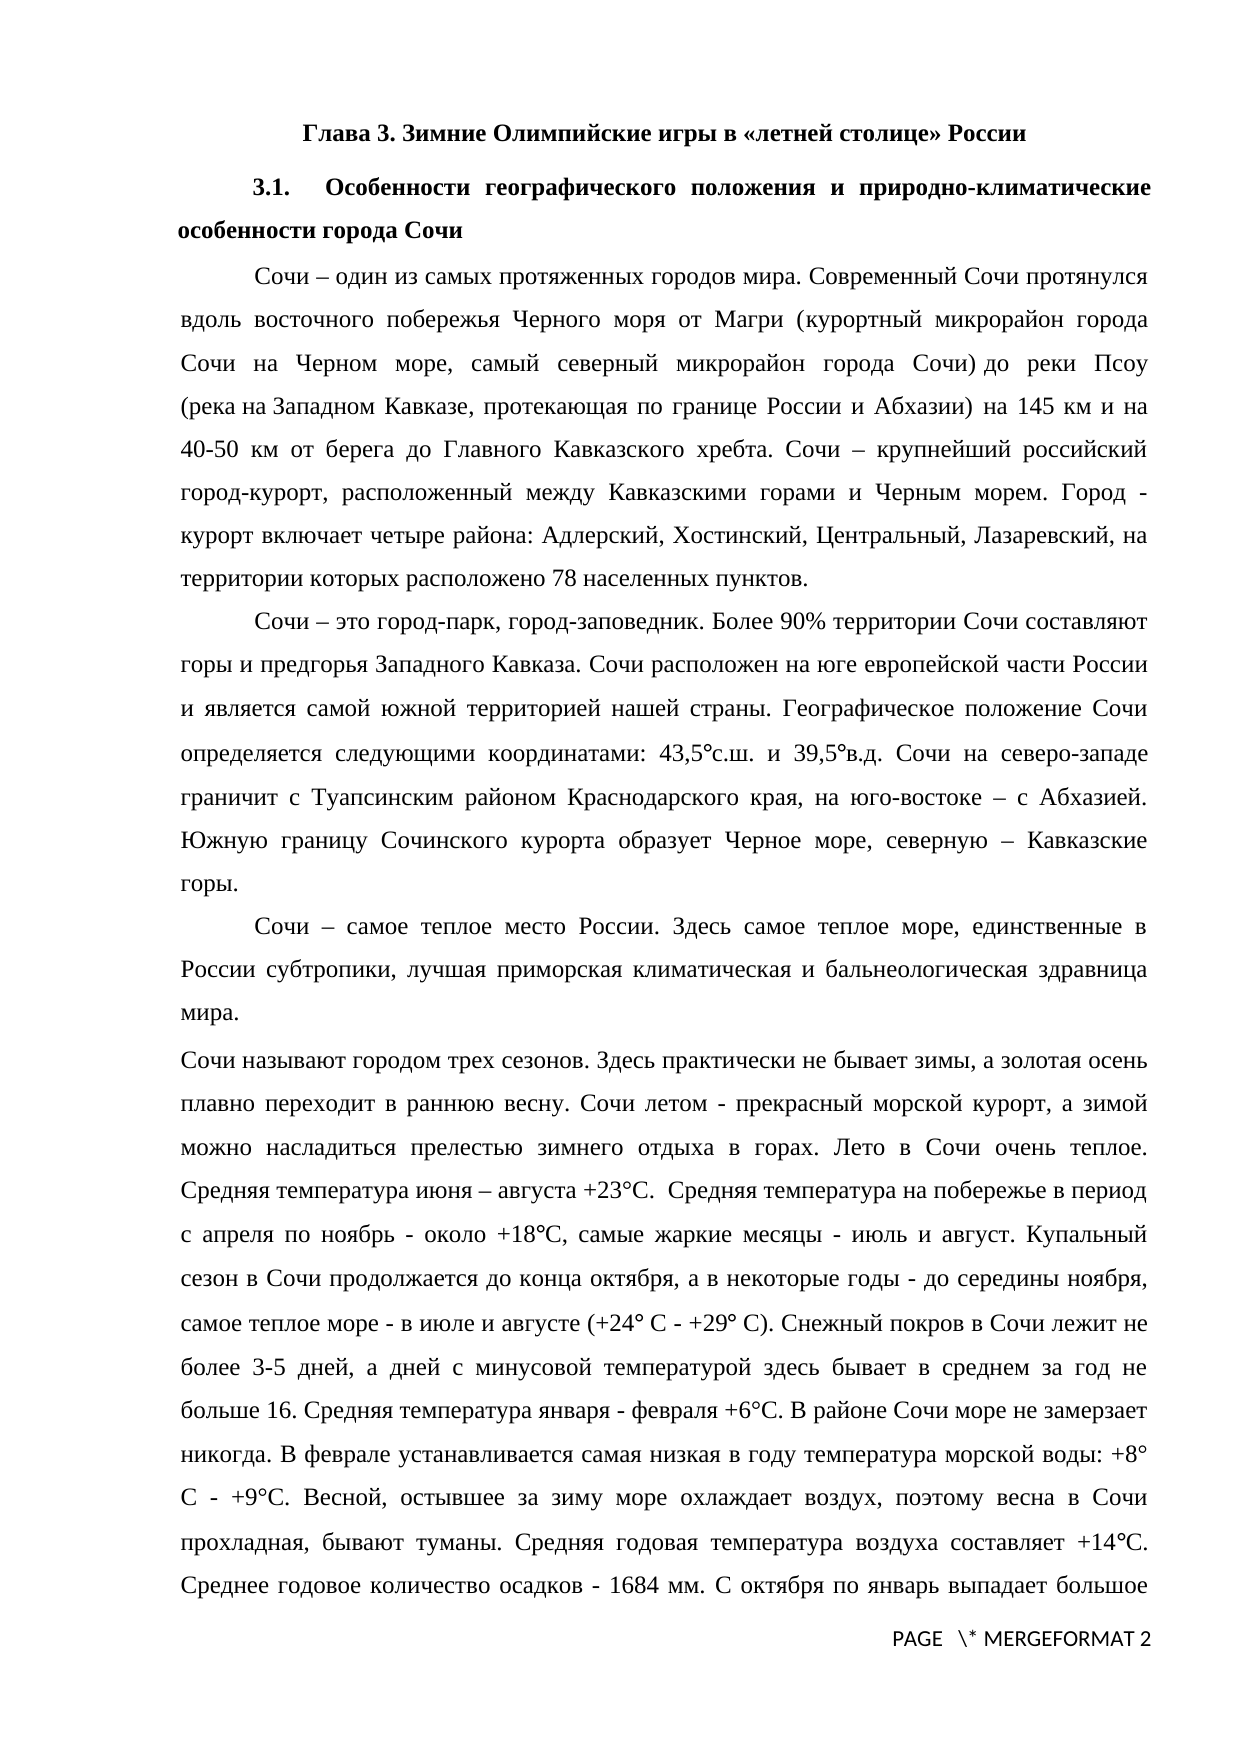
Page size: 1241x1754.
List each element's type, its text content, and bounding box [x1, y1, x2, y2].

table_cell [177, 1042, 1152, 1602]
table_header Сочи – один из самых протяженных городов мира. Современный Сочи протянулся вдоль восточного побережья Черного моря от Магри (курортный микрорайон города Сочи на Черном море, самый северный микрорайон города Сочи) до реки Псоу (река на Западном Кавказе, протекающая по границе России и Абхазии) на 145 км и на 40-50 км от берега до Главного Кавказского хребта. Сочи – крупнейший российский город-курорт, расположенный между Кавказскими горами и Черным морем. Город - курорт включает четыре района: Адлерский, Хостинский, Центральный, Лазаревский, на территории которых расположено 78 населенных пунктов. Сочи – это город-парк, город-заповедник. Более 90% территории Сочи составляют горы и предгорья Западного Кавказа. Сочи расположен на юге европейской части России и является самой южной территорией нашей страны. Географическое положение Сочи определяется следующими координатами: 43,5°с.ш. и 39,5°в.д. Сочи на северо-западе граничит с Туапсинским районом Краснодарского края, на юго-востоке – с Абхазией. Южную границу Сочинского курорта образует Черное море, северную – Кавказские горы. Сочи – самое теплое место России. Здесь самое теплое море, единственные в России субтропики, лучшая приморская климатическая и бальнеологическая здравница мира. [177, 258, 1152, 1042]
list Особенности географического положения и природно-климатические особенности города Сочи [177, 172, 1152, 244]
text Глава 3. Зимние Олимпийские игры в «летней столице» России [177, 118, 1152, 147]
